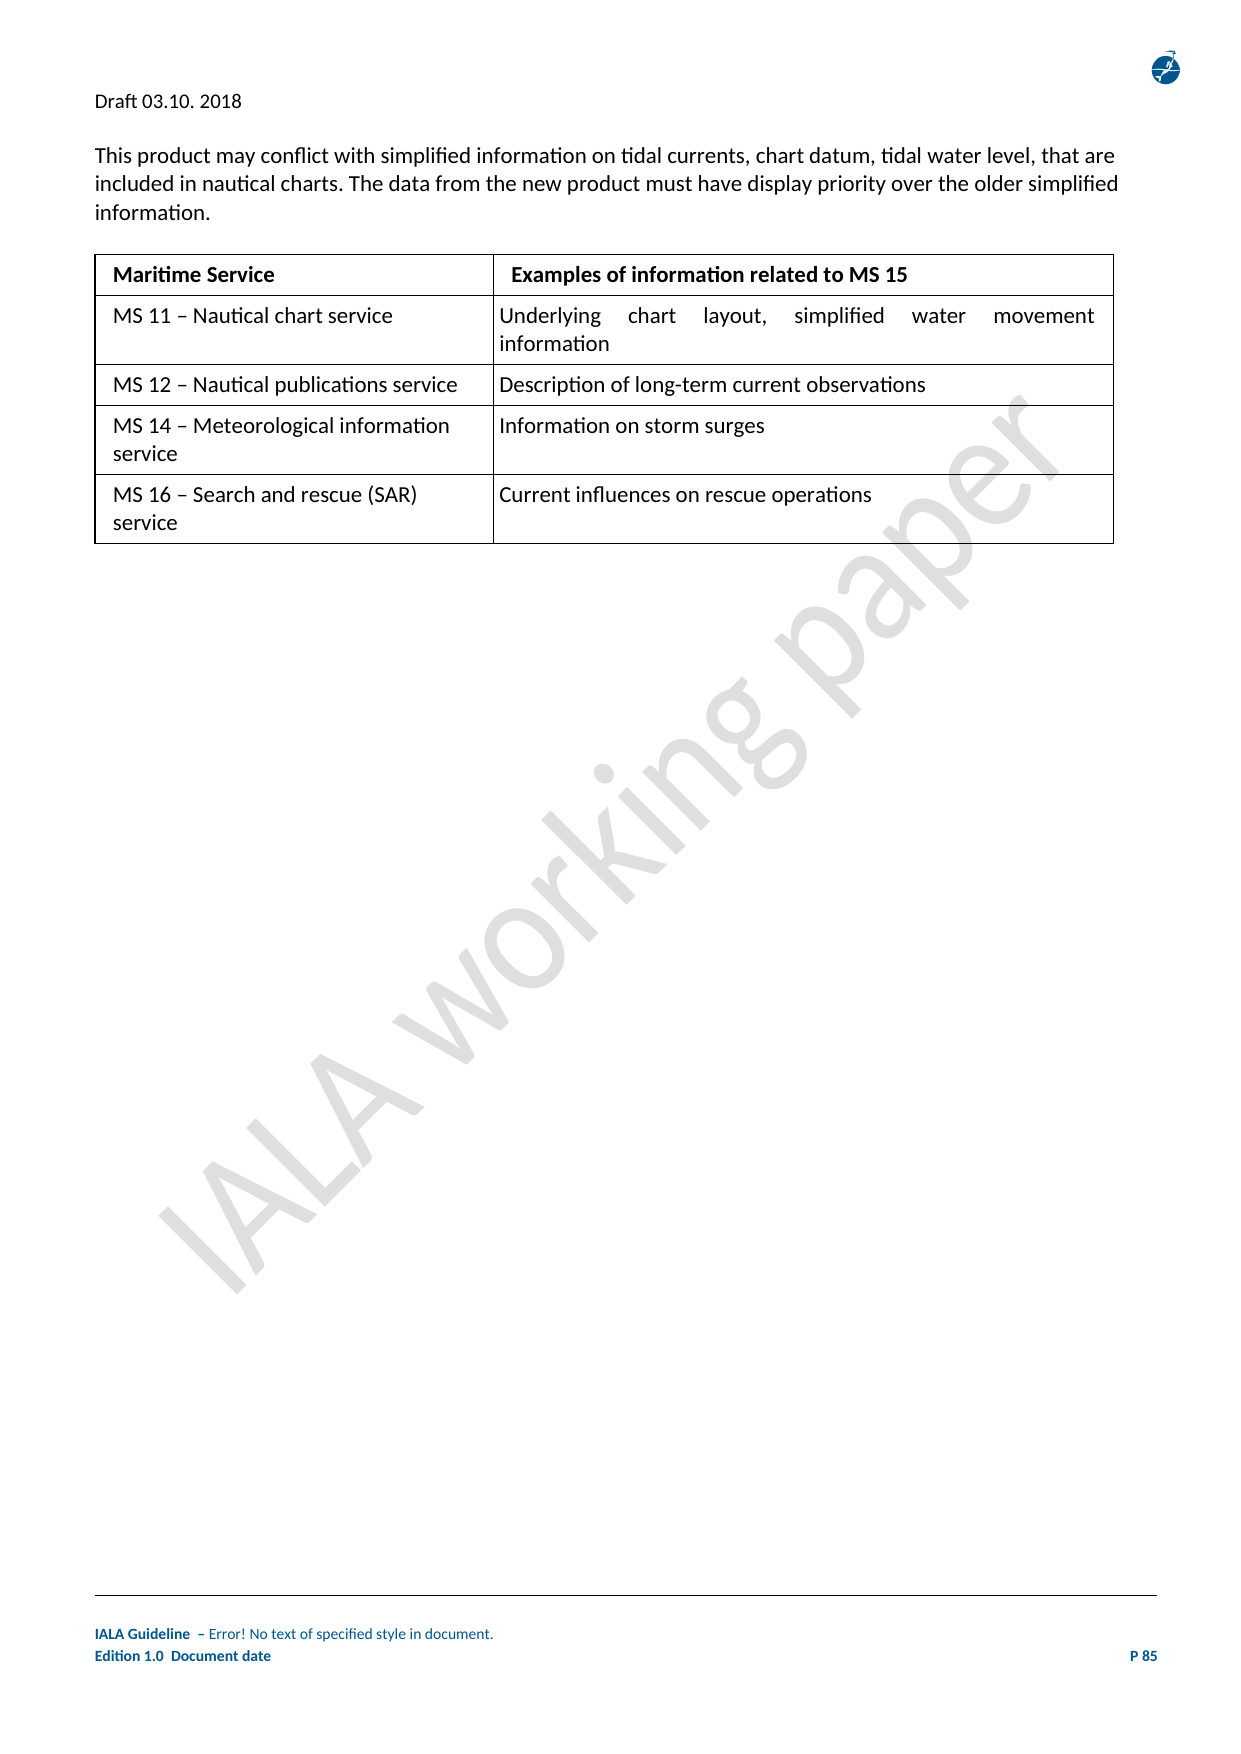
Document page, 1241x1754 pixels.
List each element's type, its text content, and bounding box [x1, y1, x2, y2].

table_cell Description of long-term current observations [494, 365, 1113, 404]
table_cell MS 11 – Nautical chart service [96, 296, 493, 363]
table_cell Information on storm surges [494, 406, 1113, 473]
table_cell MS 12 – Nautical publications service [96, 365, 493, 404]
table_header Examples of information related to MS 15 [494, 255, 1113, 294]
table_cell MS 16 – Search and rescue (SAR) service [96, 475, 493, 542]
table_cell MS 14 – Meteorological information service [96, 406, 493, 473]
picture [1120, 0, 1239, 119]
text This product may conflict with simplified information on tidal currents, chart datum, tidal water level, that are included in nautical charts. The data from the new product must have display priority over the older simplified information. [94, 142, 1157, 226]
table_cell Current influences on rescue operations [494, 475, 1113, 542]
table_header Maritime Service [96, 255, 493, 294]
table_cell Underlying chart layout, simplified water movement information [494, 296, 1113, 363]
